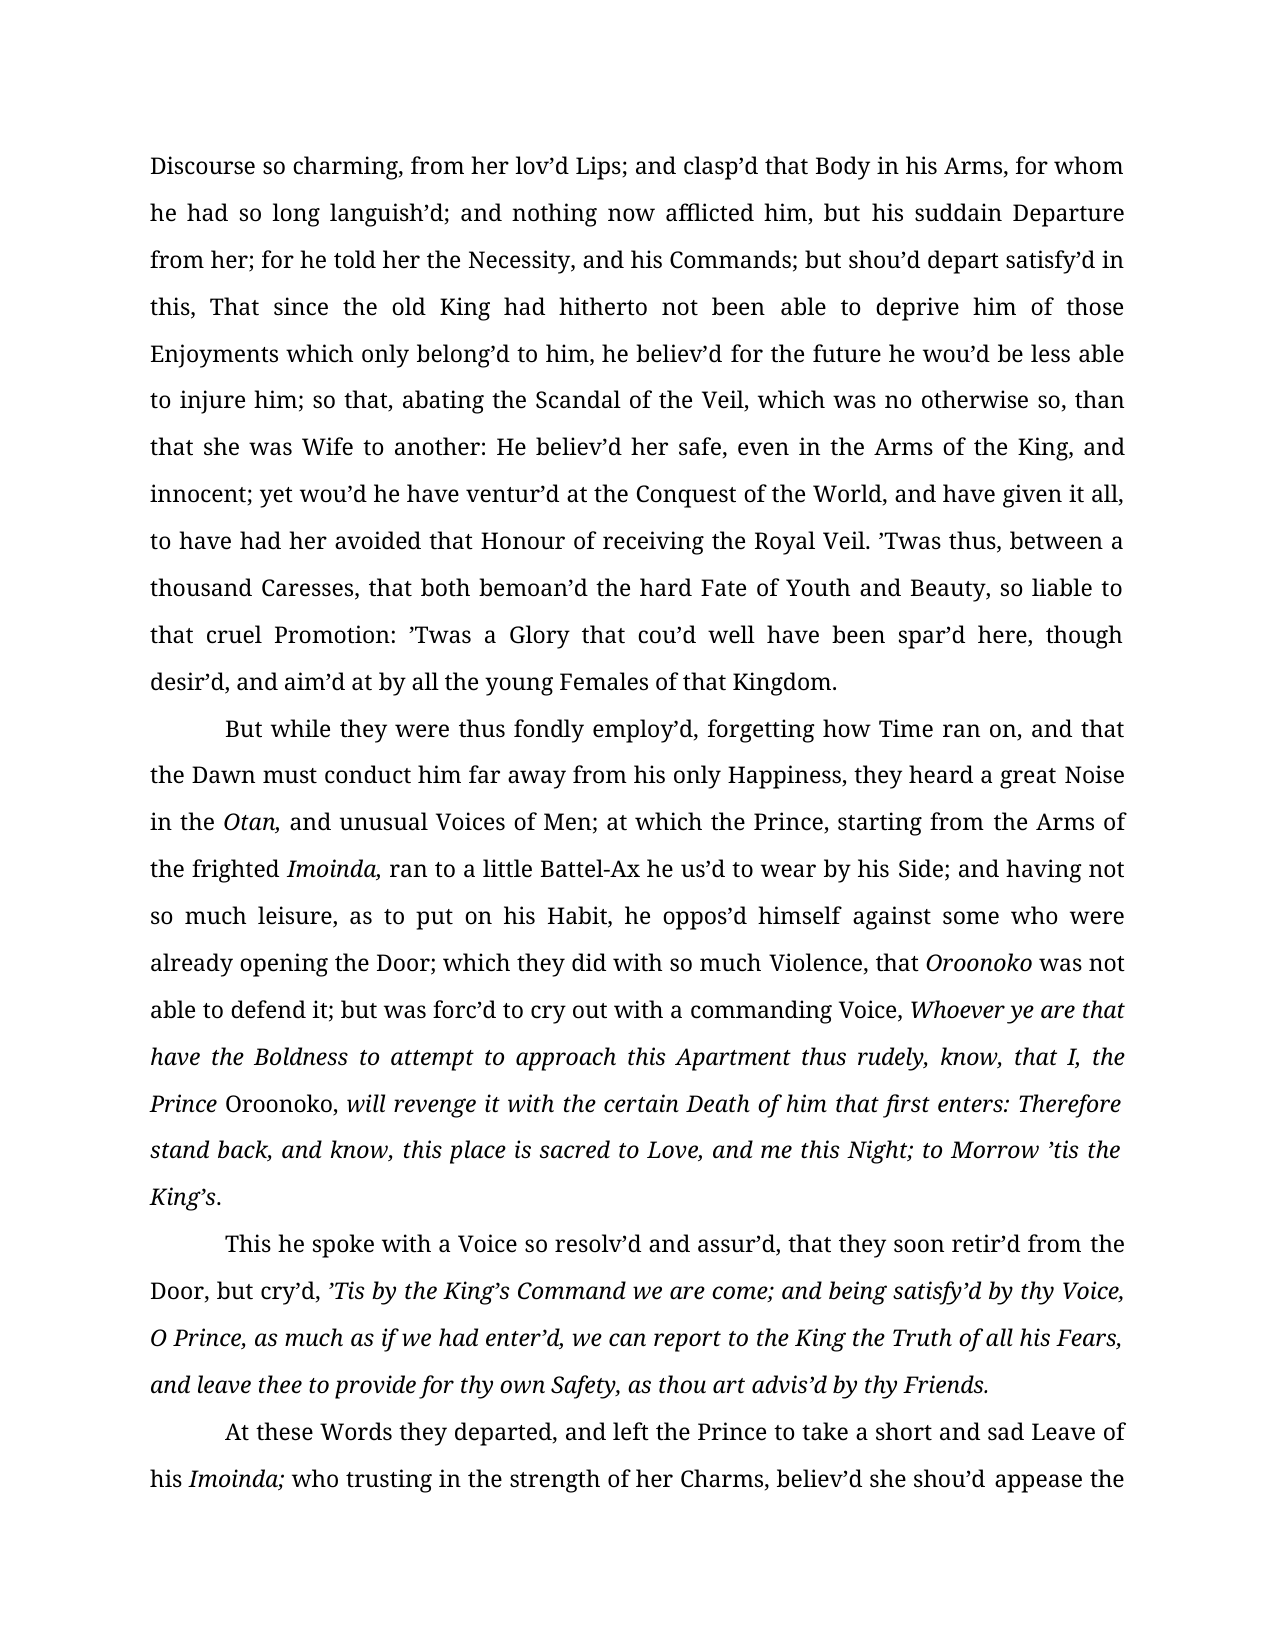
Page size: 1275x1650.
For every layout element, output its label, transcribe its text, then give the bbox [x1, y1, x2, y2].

text This he spoke with a Voice so resolv’d and assur’d, that they soon retir’d from the Door, but cry’d, ’Tis by the King’s Command we are come; and being satisfy’d by thy Voice, O Prince, as much as if we had enter’d, we can report to the King the Truth of all his Fears, and leave thee to provide for thy own Safety, as thou art advis’d by thy Friends. [150, 1228, 1125, 1400]
text But while they were thus fondly employ’d, forgetting how Time ran on, and that the Dawn must conduct him far away from his only Happiness, they heard a great Noise in the Otan, and unusual Voices of Men; at which the Prince, starting from the Arms of the frighted Imoinda, ran to a little Battel-Ax he us’d to wear by his Side; and having not so much leisure, as to put on his Habit, he oppos’d himself against some who were already opening the Door; which they did with so much Violence, that Oroonoko was not able to defend it; but was forc’d to cry out with a commanding Voice, Whoever ye are that have the Boldness to attempt to approach this Apartment thus rudely, know, that I, the Prince Oroonoko, will revenge it with the certain Death of him that first enters: Therefore stand back, and know, this place is sacred to Love, and me this Night; to Morrow ’tis the King’s. [150, 712, 1125, 1212]
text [150, 150, 1125, 697]
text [150, 1416, 1125, 1494]
